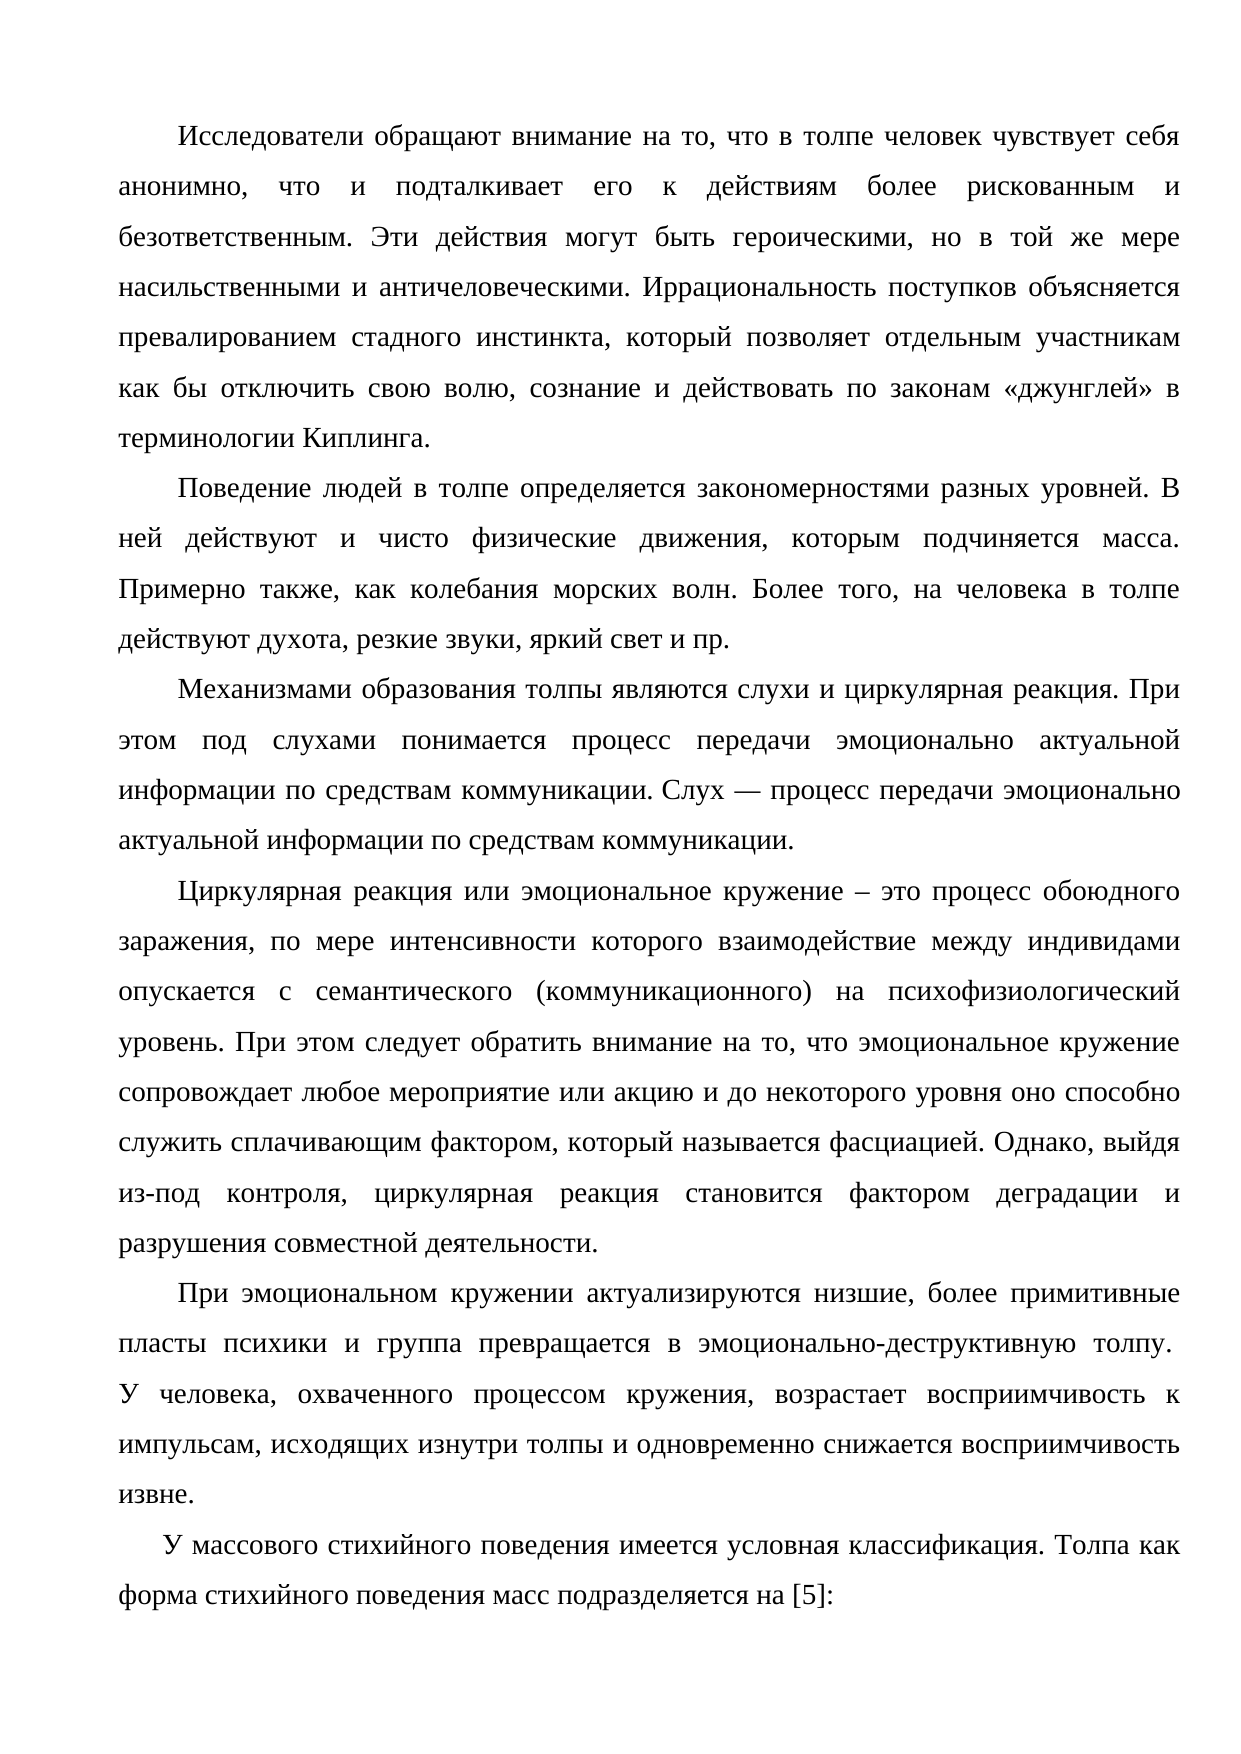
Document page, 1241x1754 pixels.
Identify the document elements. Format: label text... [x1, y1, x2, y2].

text При эмоциональном кружении актуализируются низшие, более примитивные пласты психики и группа превращается в эмоционально-деструктивную толпу. У человека, охваченного процессом кружения, возрастает восприимчивость к импульсам, исходящих изнутри толпы и одновременно снижается восприимчивость извне. У массового стихийного поведения имеется условная классификация. Толпа как форма стихийного поведения масс подразделяется на [5]: [118, 1275, 1181, 1611]
text Исследователи обращают внимание на то, что в толпе человек чувствует себя анонимно, что и подталкивает его к действиям более рискованным и безответственным. Эти действия могут быть героическими, но в той же мере насильственными и античеловеческими. Иррациональность поступков объясняется превалированием стадного инстинкта, который позволяет отдельным участникам как бы отключить свою волю, сознание и действовать по законам «джунглей» в терминологии Киплинга. [118, 118, 1181, 453]
text Циркулярная реакция или эмоциональное кружение – это процесс обоюдного заражения, по мере интенсивности которого взаимодействие между индивидами опускается с семантического (коммуникационного) на психофизиологический уровень. При этом следует обратить внимание на то, что эмоциональное кружение сопровождает любое мероприятие или акцию и до некоторого уровня оно способно служить сплачивающим фактором, который называется фасциацией. Однако, выйдя из-под контроля, циркулярная реакция становится фактором деградации и разрушения совместной деятельности. [118, 873, 1181, 1258]
text Поведение людей в толпе определяется закономерностями разных уровней. В ней действуют и чисто физические движения, которым подчиняется масса. Примерно также, как колебания морских волн. Более того, на человека в толпе действуют духота, резкие звуки, яркий свет и пр. [118, 470, 1181, 655]
text Механизмами образования толпы являются слухи и циркулярная реакция. При этом под слухами понимается процесс передачи эмоционально актуальной информации по средствам коммуникации. Слух — процесс передачи эмоционально актуальной информации по средствам коммуникации. [118, 672, 1181, 856]
